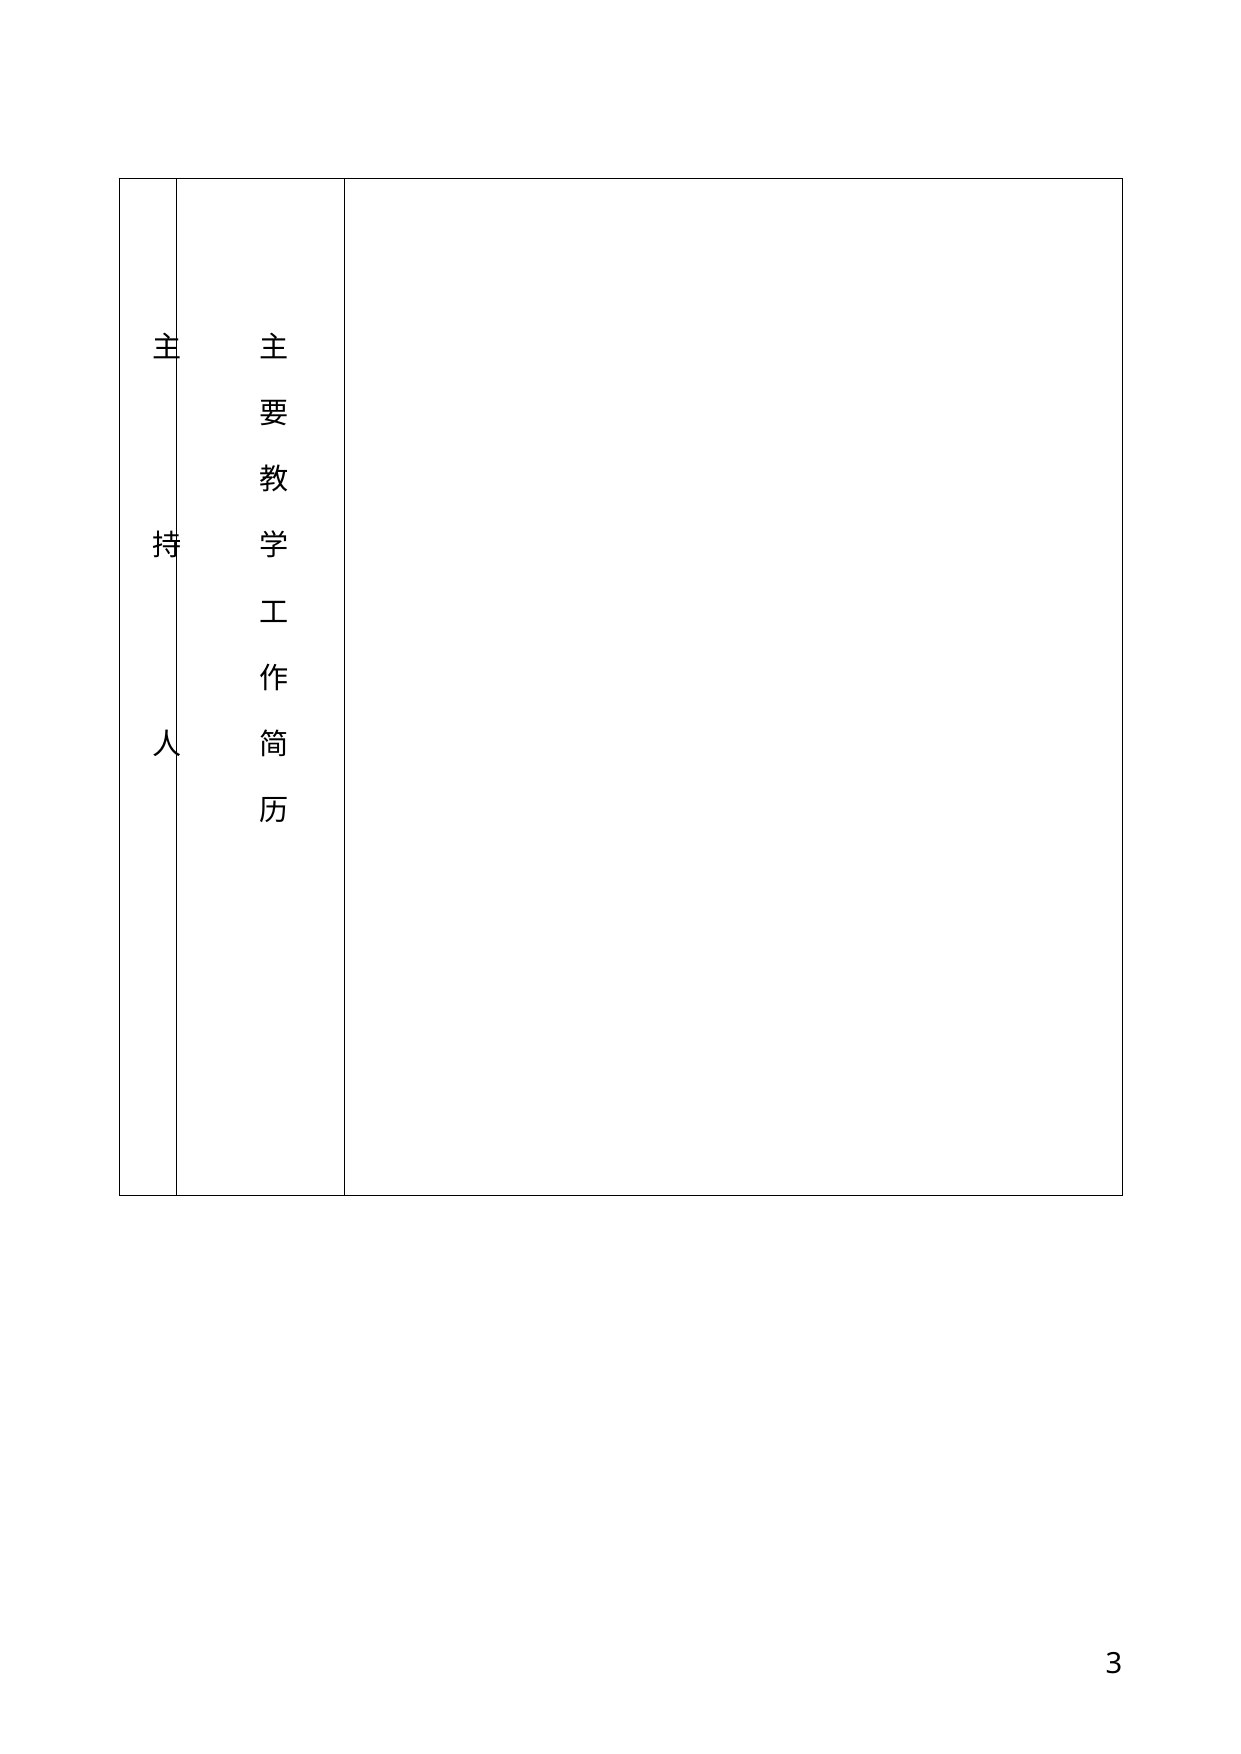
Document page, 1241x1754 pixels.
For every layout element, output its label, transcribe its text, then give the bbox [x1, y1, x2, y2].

table_cell [345, 179, 1122, 1195]
table_cell 主 要 教 学 工 作 简 历 [177, 179, 344, 1195]
